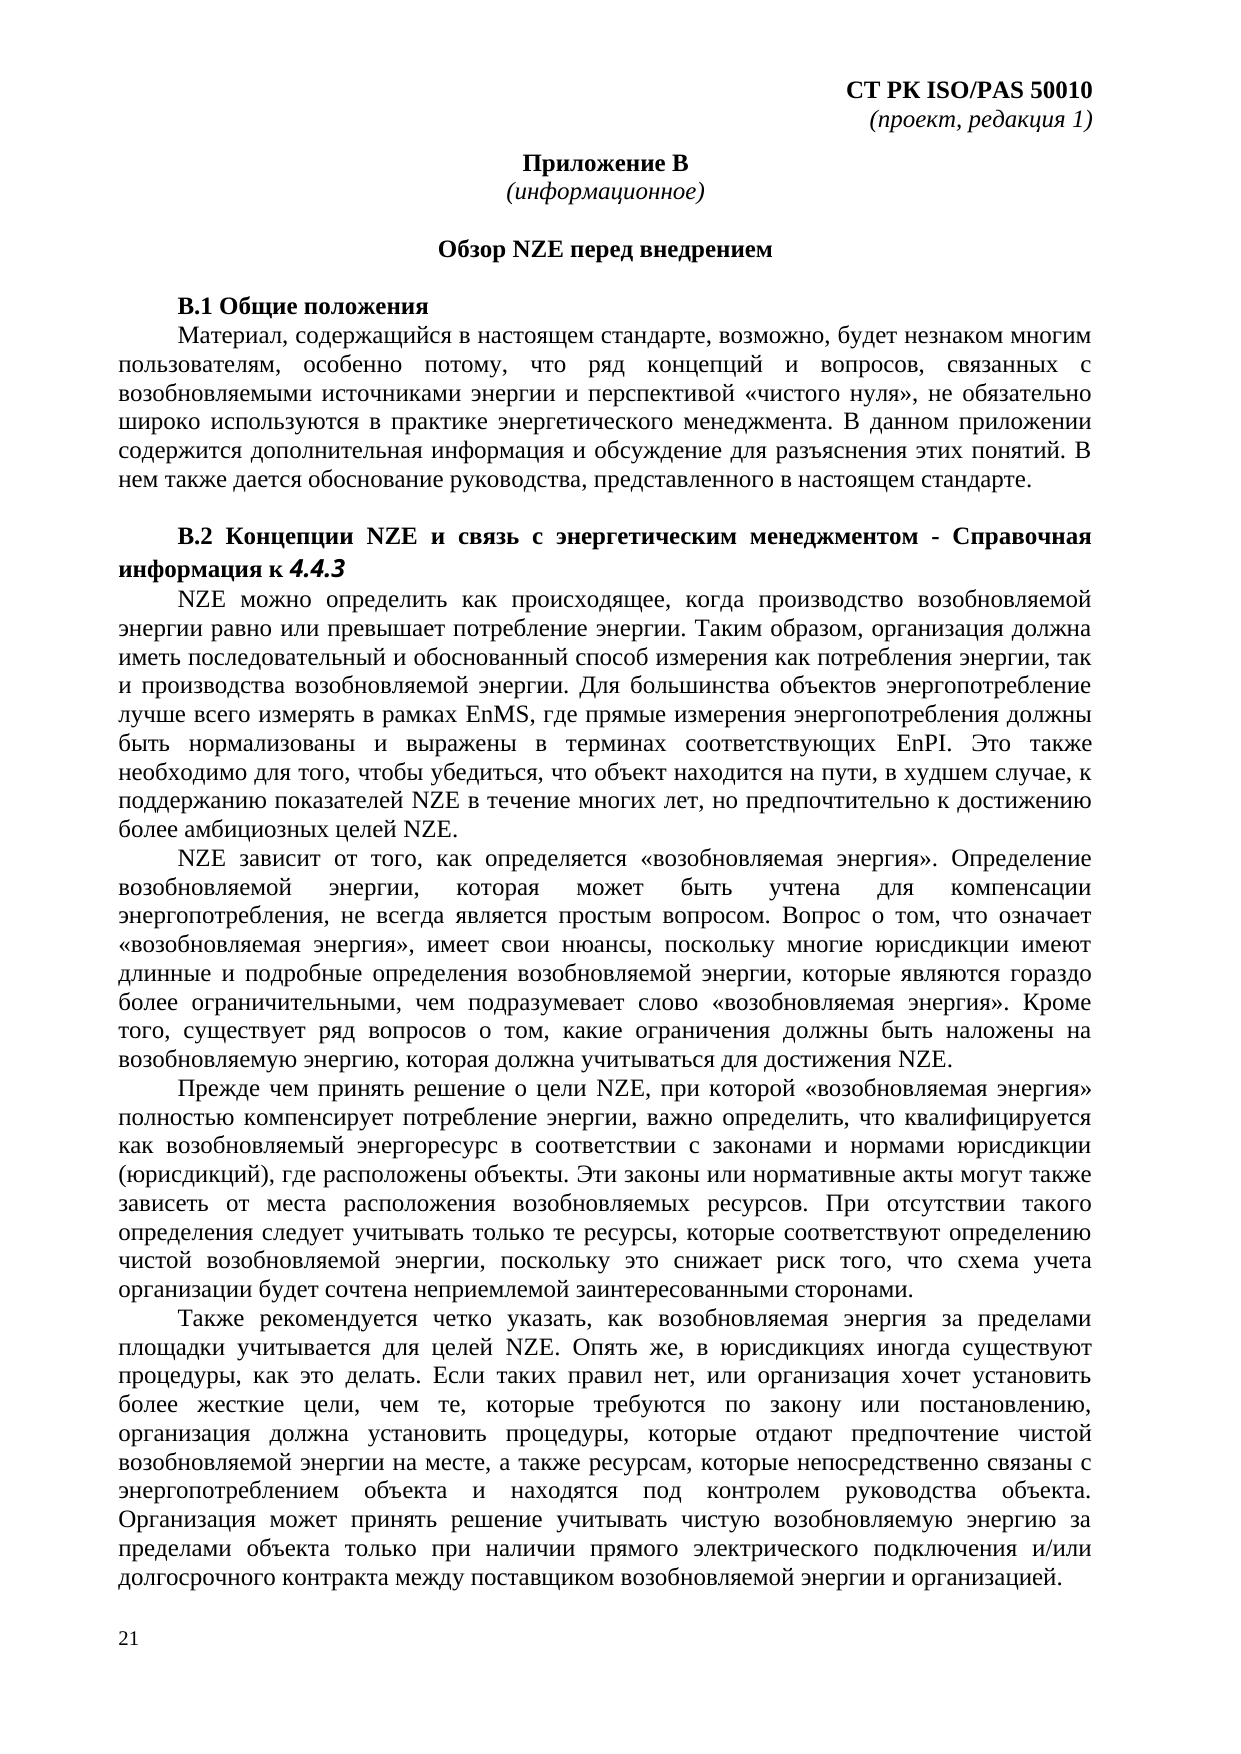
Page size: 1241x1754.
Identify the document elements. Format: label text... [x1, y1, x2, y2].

text Материал, содержащийся в настоящем стандарте, возможно, будет незнаком многим пользователям, особенно потому, что ряд концепций и вопросов, связанных с возобновляемыми источниками энергии и перспективой «чистого нуля», не обязательно широко используются в практике энергетического менеджмента. В данном приложении содержится дополнительная информация и обсуждение для разъяснения этих понятий. В нем также дается обоснование руководства, представленного в настоящем стандарте. [118, 320, 1092, 493]
text Приложение B [118, 148, 1092, 176]
text NZE можно определить как происходящее, когда производство возобновляемой энергии равно или превышает потребление энергии. Таким образом, организация должна иметь последовательный и обоснованный способ измерения как потребления энергии, так и производства возобновляемой энергии. Для большинства объектов энергопотребление лучше всего измерять в рамках EnMS, где прямые измерения энергопотребления должны быть нормализованы и выражены в терминах соответствующих EnPI. Это также необходимо для того, чтобы убедиться, что объект находится на пути, в худшем случае, к поддержанию показателей NZE в течение многих лет, но предпочтительно к достижению более амбициозных целей NZE. [118, 584, 1092, 843]
text (информационное) [118, 176, 1092, 205]
text Прежде чем принять решение о цели NZE, при которой «возобновляемая энергия» полностью компенсирует потребление энергии, важно определить, что квалифицируется как возобновляемый энергоресурс в соответствии с законами и нормами юрисдикции (юрисдикций), где расположены объекты. Эти законы или нормативные акты могут также зависеть от места расположения возобновляемых ресурсов. При отсутствии такого определения следует учитывать только те ресурсы, которые соответствуют определению чистой возобновляемой энергии, поскольку это снижает риск того, что схема учета организации будет сочтена неприемлемой заинтересованными сторонами. [118, 1073, 1092, 1303]
text B.2 Концепции NZE и связь с энергетическим менеджментом - Справочная информация к 4.4.3 [118, 521, 1092, 584]
text NZE зависит от того, как определяется «возобновляемая энергия». Определение возобновляемой энергии, которая может быть учтена для компенсации энергопотребления, не всегда является простым вопросом. Вопрос о том, что означает «возобновляемая энергия», имеет свои нюансы, поскольку многие юрисдикции имеют длинные и подробные определения возобновляемой энергии, которые являются гораздо более ограничительными, чем подразумевает слово «возобновляемая энергия». Кроме того, существует ряд вопросов о том, какие ограничения должны быть наложены на возобновляемую энергию, которая должна учитываться для достижения NZE. [118, 843, 1092, 1073]
text Обзор NZE перед внедрением [118, 234, 1092, 263]
text B.1 Общие положения [118, 291, 1092, 320]
text Также рекомендуется четко указать, как возобновляемая энергия за пределами площадки учитывается для целей NZE. Опять же, в юрисдикциях иногда существуют процедуры, как это делать. Если таких правил нет, или организация хочет установить более жесткие цели, чем те, которые требуются по закону или постановлению, организация должна установить процедуры, которые отдают предпочтение чистой возобновляемой энергии на месте, а также ресурсам, которые непосредственно связаны с энергопотреблением объекта и находятся под контролем руководства объекта. Организация может принять решение учитывать чистую возобновляемую энергию за пределами объекта только при наличии прямого электрического подключения и/или долгосрочного контракта между поставщиком возобновляемой энергии и организацией. [118, 1303, 1092, 1591]
